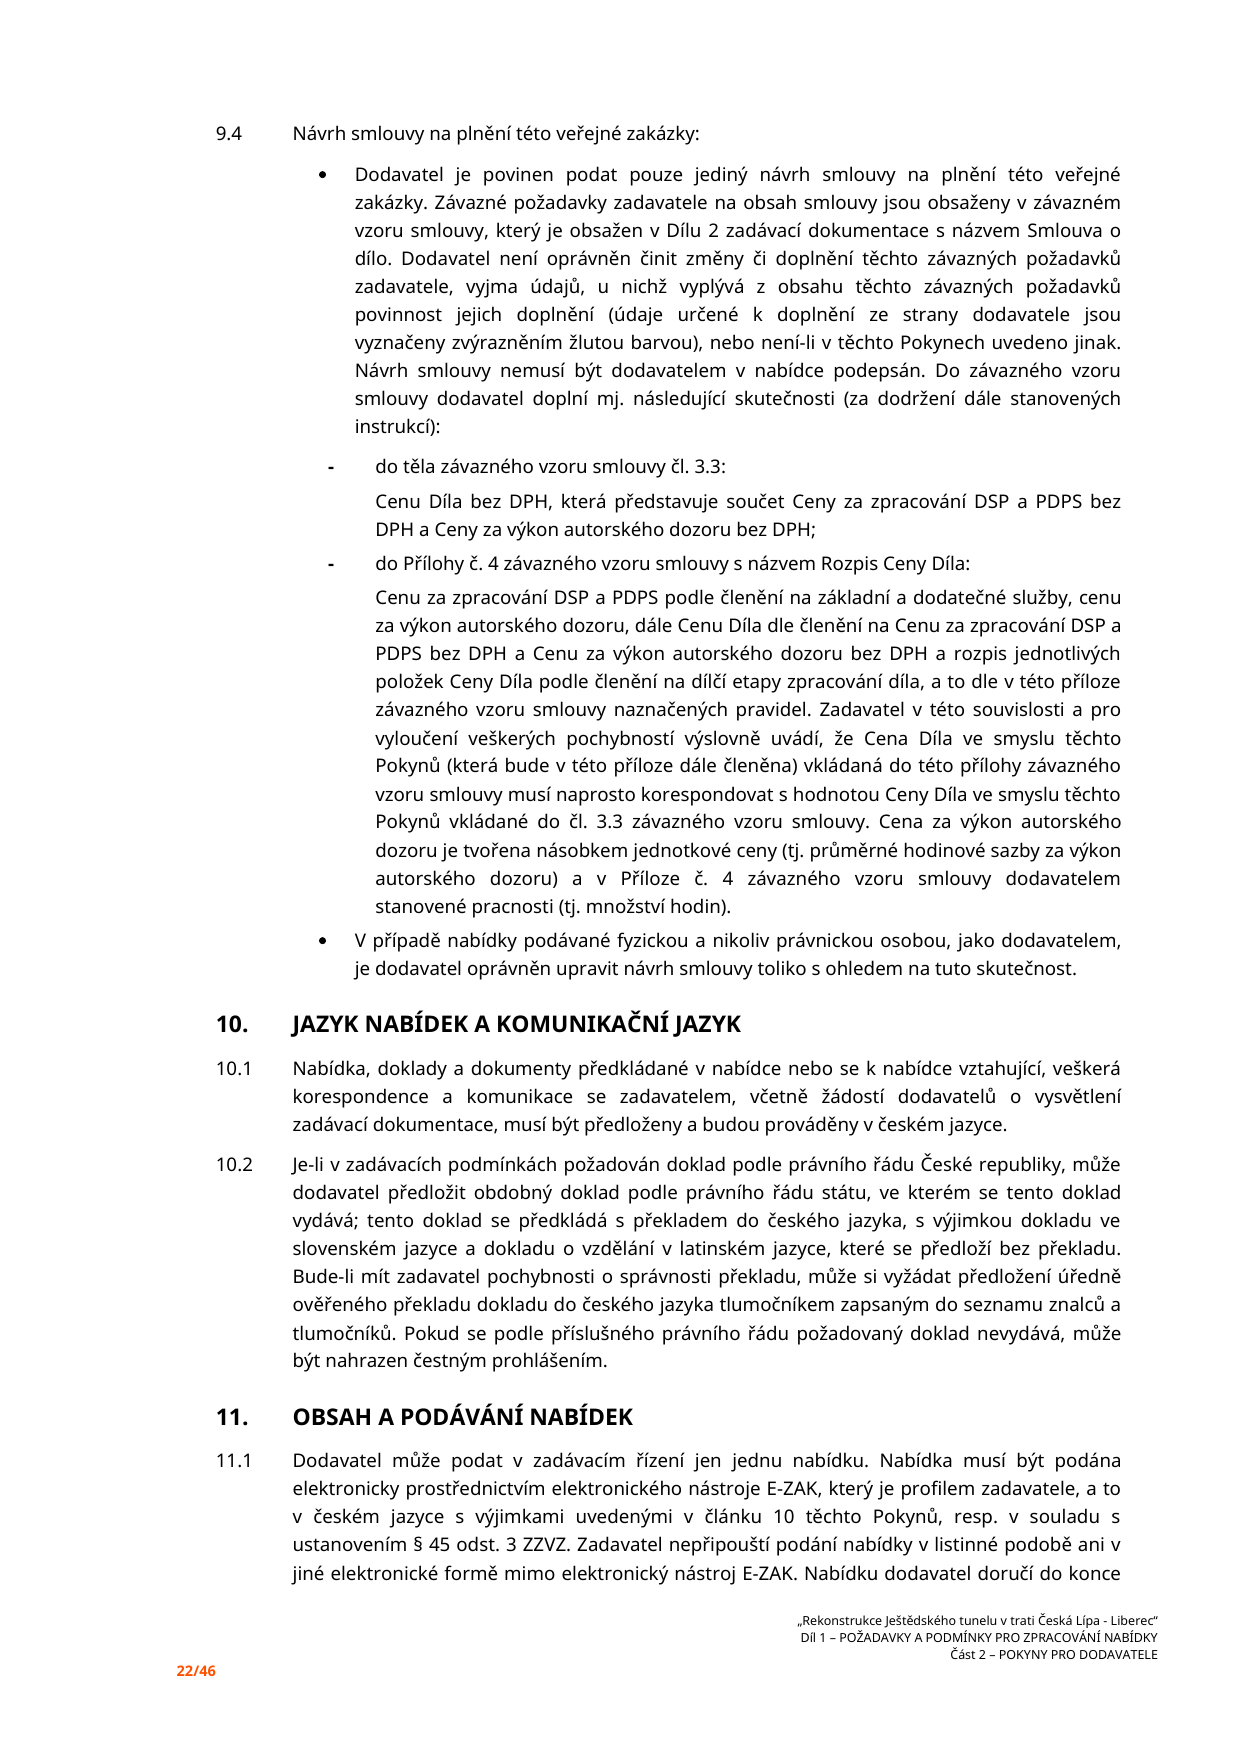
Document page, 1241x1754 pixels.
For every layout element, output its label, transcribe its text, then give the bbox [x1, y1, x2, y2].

text JAZYK NABÍDEK A KOMUNIKAČNÍ JAZYK [216, 1008, 1122, 1039]
list Cenu za zpracování DSP a PDPS podle členění na základní a dodatečné služby, cenu za výkon autorského dozoru, dále Cenu Díla dle členění na Cenu za zpracování DSP a PDPS bez DPH a Cenu za výkon autorského dozoru bez DPH a rozpis jednotlivých položek Ceny Díla podle členění na dílčí etapy zpracování díla, a to dle v této příloze závazného vzoru smlouvy naznačených pravidel. Zadavatel v této souvislosti a pro vyloučení veškerých pochybností výslovně uvádí, že Cena Díla ve smyslu těchto Pokynů (která bude v této příloze dále členěna) vkládaná do této přílohy závazného vzoru smlouvy musí naprosto korespondovat s hodnotou Ceny Díla ve smyslu těchto Pokynů vkládané do čl. 3.3 závazného vzoru smlouvy. Cena za výkon autorského dozoru je tvořena násobkem jednotkové ceny (tj. průměrné hodinové sazby za výkon autorského dozoru) a v Příloze č. 4 závazného vzoru smlouvy dodavatelem stanovené pracnosti (tj. množství hodin). [375, 585, 1122, 918]
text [216, 1448, 1122, 1585]
text Návrh smlouvy na plnění této veřejné zakázky: [216, 121, 1122, 146]
list Cenu Díla bez DPH, která představuje součet Ceny za zpracování DSP a PDPS bez DPH a Ceny za výkon autorského dozoru bez DPH; [375, 488, 1122, 542]
text do Přílohy č. 4 závazného vzoru smlouvy s názvem Rozpis Ceny Díla: [328, 550, 1122, 576]
text V případě nabídky podávané fyzickou a nikoliv právnickou osobou, jako dodavatelem, je dodavatel oprávněn upravit návrh smlouvy toliko s ohledem na tuto skutečnost. [319, 927, 1122, 981]
text do těla závazného vzoru smlouvy čl. 3.3: [328, 454, 1122, 479]
text Nabídka, doklady a dokumenty předkládané v nabídce nebo se k nabídce vztahující, veškerá korespondence a komunikace se zadavatelem, včetně žádostí dodavatelů o vysvětlení zadávací dokumentace, musí být předloženy a budou prováděny v českém jazyce. [216, 1055, 1122, 1137]
text Je-li v zadávacích podmínkách požadován doklad podle právního řádu České republiky, může dodavatel předložit obdobný doklad podle právního řádu státu, ve kterém se tento doklad vydává; tento doklad se předkládá s překladem do českého jazyka, s výjimkou dokladu ve slovenském jazyce a dokladu o vzdělání v latinském jazyce, které se předloží bez překladu. Bude-li mít zadavatel pochybnosti o správnosti překladu, může si vyžádat předložení úředně ověřeného překladu dokladu do českého jazyka tlumočníkem zapsaným do seznamu znalců a tlumočníků. Pokud se podle příslušného právního řádu požadovaný doklad nevydává, může být nahrazen čestným prohlášením. [216, 1152, 1122, 1373]
text OBSAH a PODÁVÁNÍ NABÍDEK [216, 1401, 1122, 1432]
text Dodavatel je povinen podat pouze jediný návrh smlouvy na plnění této veřejné zakázky. Závazné požadavky zadavatele na obsah smlouvy jsou obsaženy v závazném vzoru smlouvy, který je obsažen v Dílu 2 zadávací dokumentace s názvem Smlouva o dílo. Dodavatel není oprávněn činit změny či doplnění těchto závazných požadavků zadavatele, vyjma údajů, u nichž vyplývá z obsahu těchto závazných požadavků povinnost jejich doplnění (údaje určené k doplnění ze strany dodavatele jsou vyznačeny zvýrazněním žlutou barvou), nebo není-li v těchto Pokynech uvedeno jinak. Návrh smlouvy nemusí být dodavatelem v nabídce podepsán. Do závazného vzoru smlouvy dodavatel doplní mj. následující skutečnosti (za dodržení dále stanovených instrukcí): [319, 161, 1122, 439]
